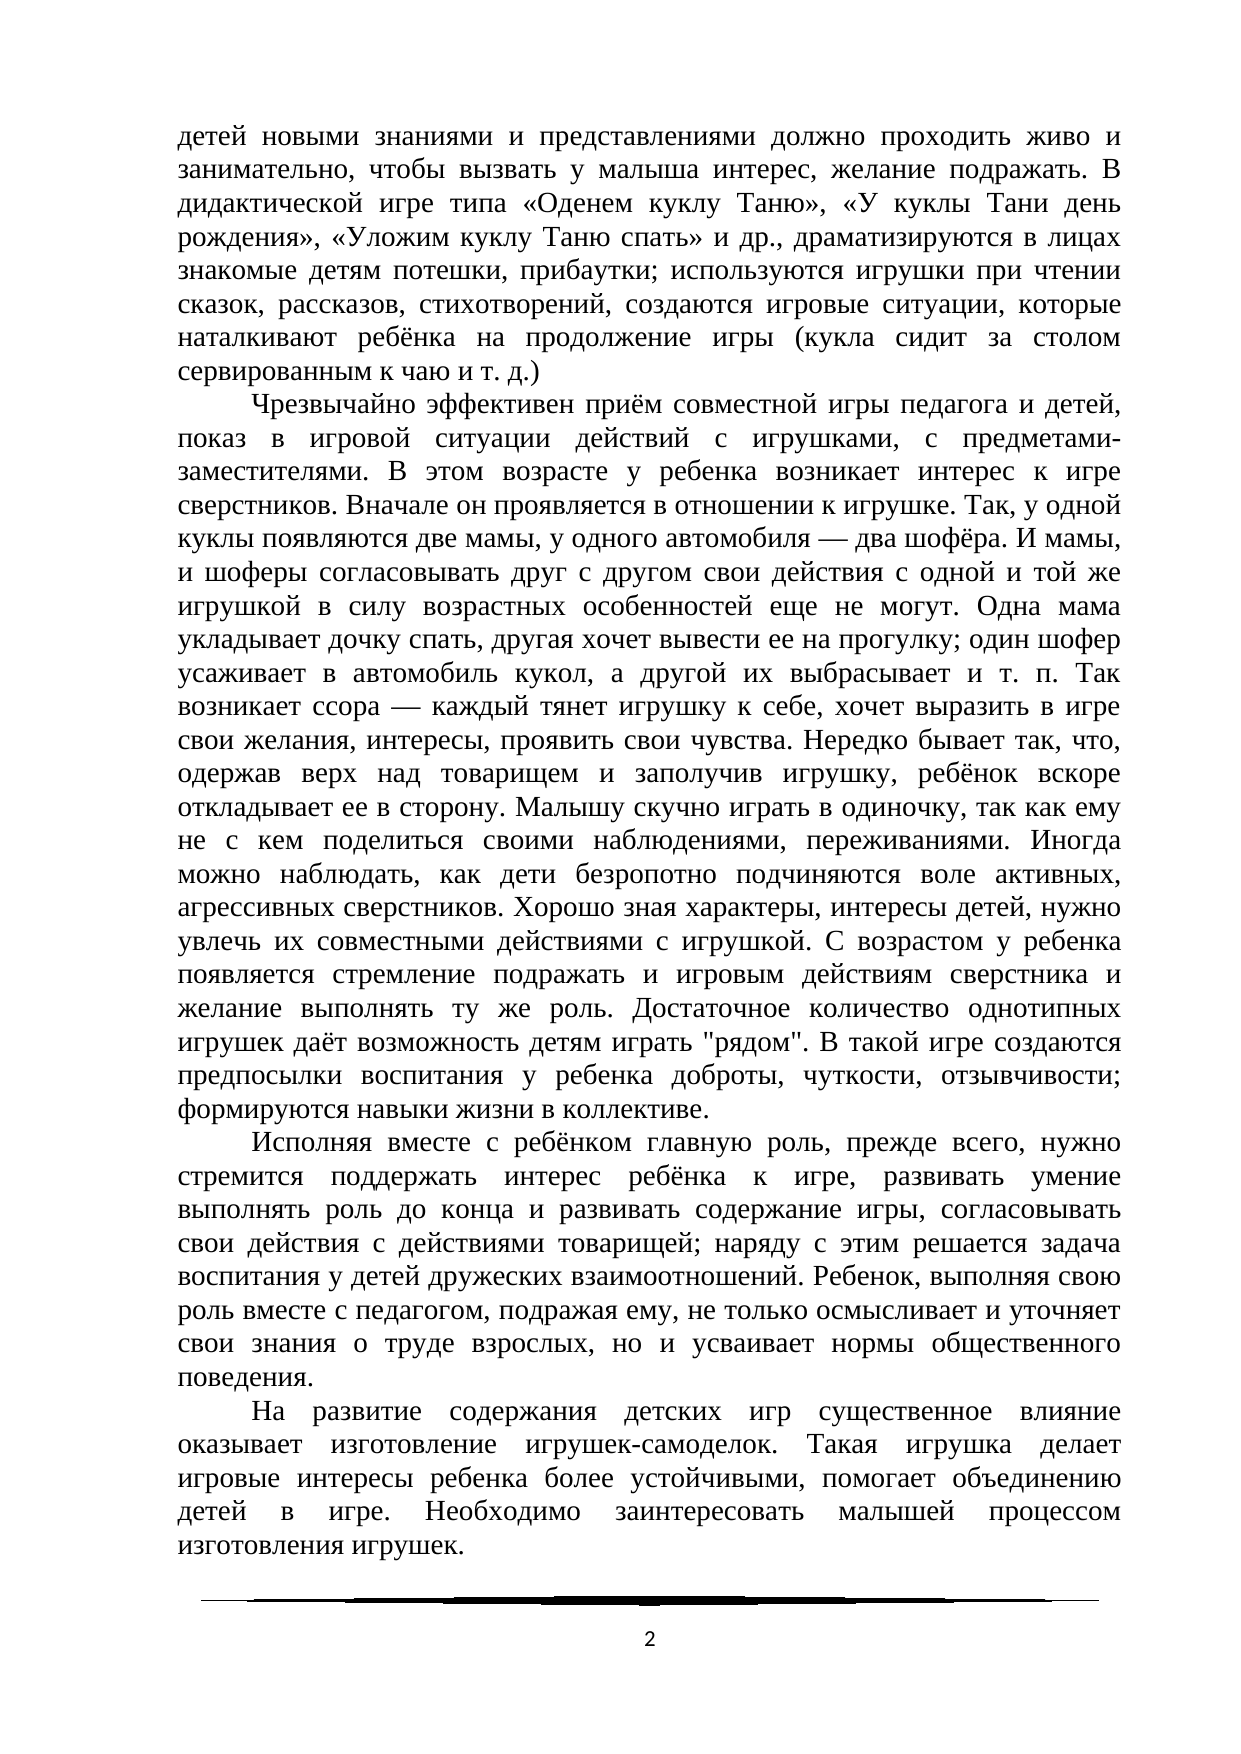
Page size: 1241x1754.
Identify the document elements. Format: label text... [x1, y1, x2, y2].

text Исполняя вместе с ребёнком главную роль, прежде всего, нужно стремится поддержать интерес ребёнка к игре, развивать умение выполнять роль до конца и развивать содержание игры, согласовывать свои действия с действиями товарищей; наряду с этим решается задача воспитания у детей дружеских взаимоотношений. Ребенок, выполняя свою роль вместе с педагогом, подражая ему, не только осмысливает и уточняет свои знания о труде взрослых, но и усваивает нормы общественного поведения. [177, 1124, 1122, 1393]
text Чрезвычайно эффективен приём совместной игры педагога и детей, показ в игровой ситуации действий с игрушками, с предметами-заместителями. В этом возрасте у ребенка возникает интерес к игре сверстников. Вначале он проявляется в отношении к игрушке. Так, у одной куклы появляются две мамы, у одного автомобиля — два шофёра. И мамы, и шоферы согласовывать друг с другом свои действия с одной и той же игрушкой в силу возрастных особенностей еще не могут. Одна мама укладывает дочку спать, другая хочет вывести ее на прогулку; один шофер усаживает в автомобиль кукол, а другой их выбрасывает и т. п. Так возникает ссора — каждый тянет игрушку к себе, хочет выразить в игре свои желания, интересы, проявить свои чувства. Нередко бывает так, что, одержав верх над товарищем и заполучив игрушку, ребёнок вскоре откладывает ее в сторону. Малышу скучно играть в одиночку, так как ему не с кем поделиться своими наблюдениями, переживаниями. Иногда можно наблюдать, как дети безропотно подчиняются воле активных, агрессивных сверстников. Хорошо зная характеры, интересы детей, нужно увлечь их совместными действиями с игрушкой. С возрастом у ребенка появляется стремление подражать и игровым действиям сверстника и желание выполнять ту же роль. Достаточное количество однотипных игрушек даёт возможность детям играть "рядом". В такой игре создаются предпосылки воспитания у ребенка доброты, чуткости, отзывчивости; формируются навыки жизни в коллективе. [177, 386, 1122, 1124]
text На развитие содержания детских игр существенное влияние оказывает изготовление игрушек-самоделок. Такая игрушка делает игровые интересы ребенка более устойчивыми, помогает объединению детей в игре. Необходимо заинтересовать малышей процессом изготовления игрушек. [177, 1393, 1122, 1560]
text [177, 118, 1122, 386]
